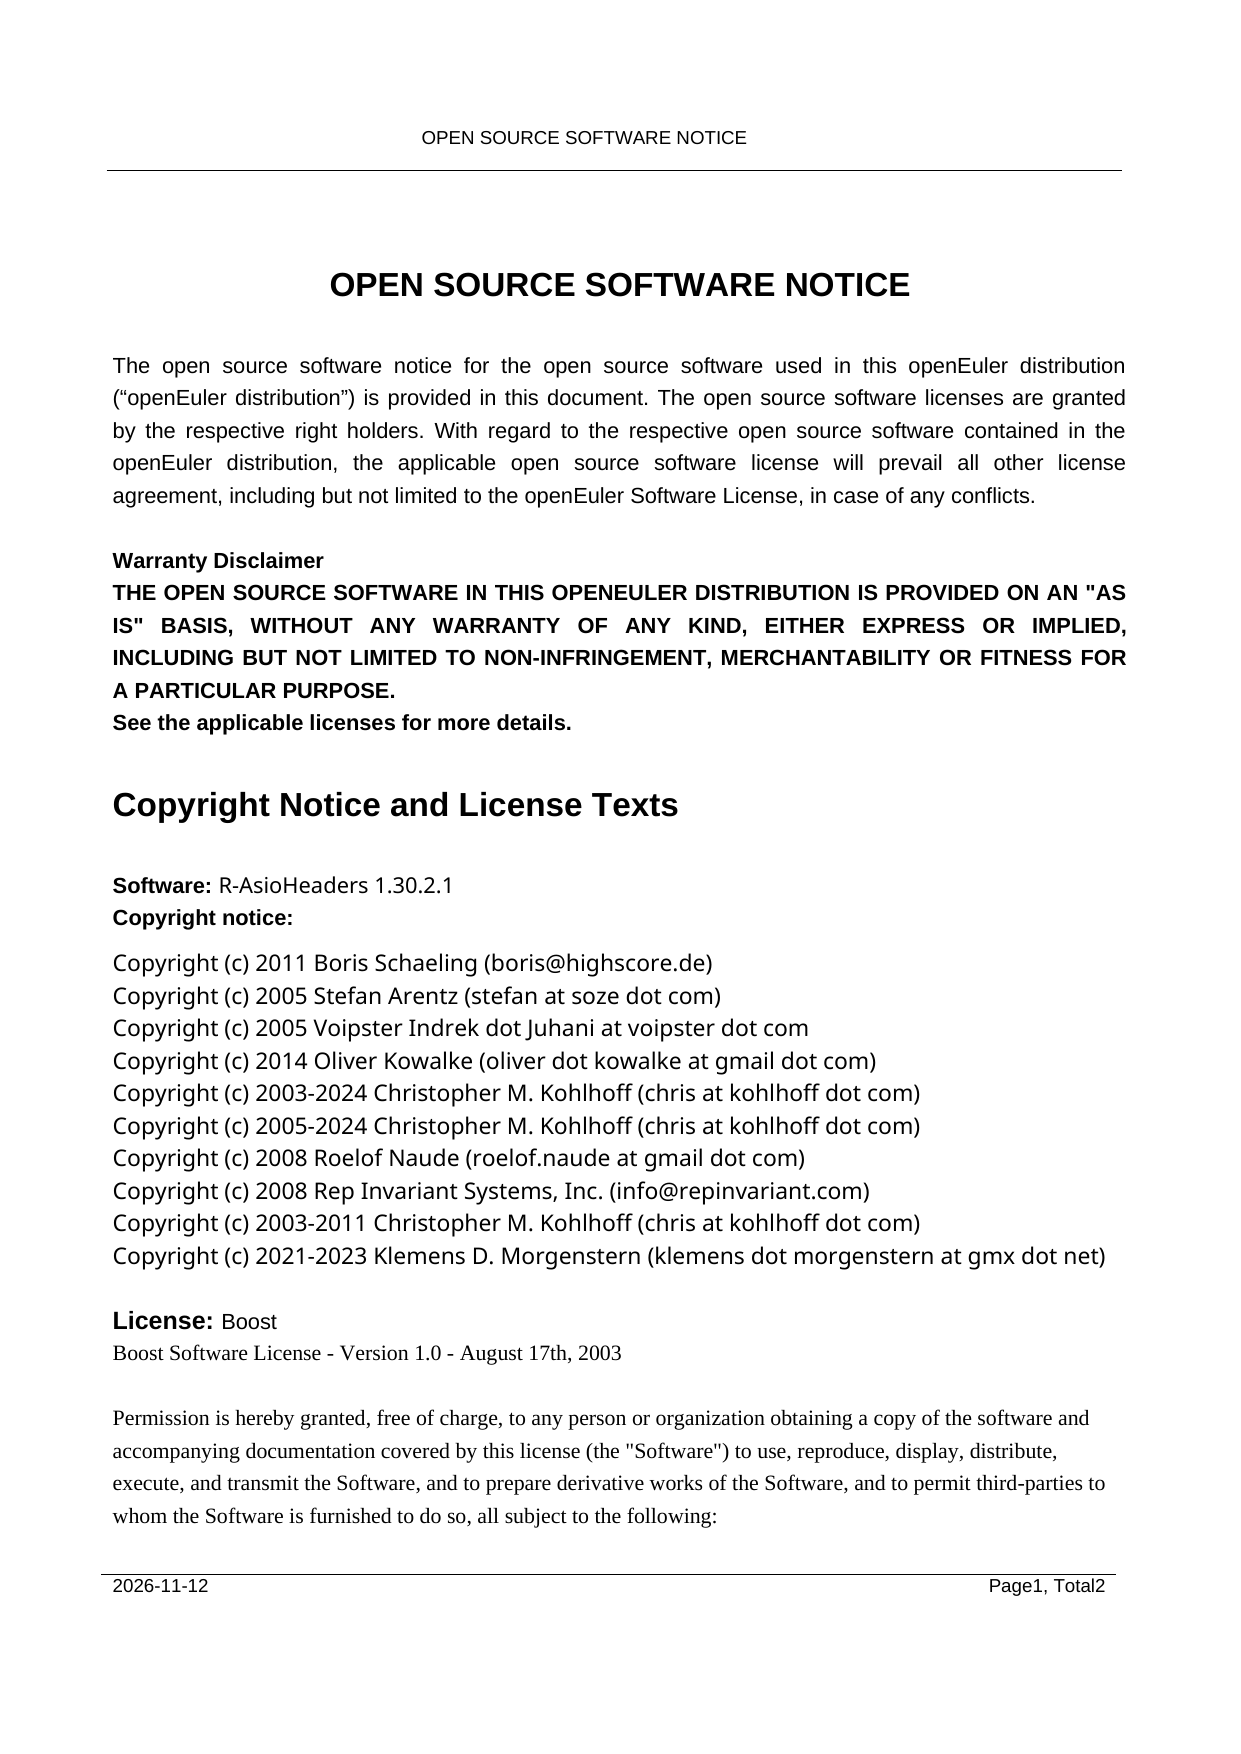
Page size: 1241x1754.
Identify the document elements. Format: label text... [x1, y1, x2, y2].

text Warranty Disclaimer [112, 544, 1128, 576]
text Copyright Notice and License Texts [112, 771, 1128, 836]
text The open source software notice for the open source software used in this openEuler distribution (“openEuler distribution”) is provided in this document. The open source software licenses are granted by the respective right holders. With regard to the respective open source software contained in the openEuler distribution, the applicable open source software license will prevail all other license agreement, including but not limited to the openEuler Software License, in case of any conflicts. [112, 349, 1128, 511]
title Software: R-AsioHeaders 1.30.2.1 [112, 869, 1128, 901]
text THE OPEN SOURCE SOFTWARE IN THIS OPENEULER DISTRIBUTION IS PROVIDED ON AN "AS IS" BASIS, WITHOUT ANY WARRANTY OF ANY KIND, EITHER EXPRESS OR IMPLIED, INCLUDING BUT NOT LIMITED TO NON-INFRINGEMENT, MERCHANTABILITY OR FITNESS FOR A PARTICULAR PURPOSE. See the applicable licenses for more details. [112, 576, 1128, 739]
text OPEN SOURCE SOFTWARE NOTICE [112, 251, 1128, 316]
text Copyright (c) 2011 Boris Schaeling (boris@highscore.de) Copyright (c) 2005 Stefan Arentz (stefan at soze dot com) Copyright (c) 2005 Voipster Indrek dot Juhani at voipster dot com Copyright (c) 2014 Oliver Kowalke (oliver dot kowalke at gmail dot com) Copyright (c) 2003-2024 Christopher M. Kohlhoff (chris at kohlhoff dot com) Copyright (c) 2005-2024 Christopher M. Kohlhoff (chris at kohlhoff dot com) Copyright (c) 2008 Roelof Naude (roelof.naude at gmail dot com) Copyright (c) 2008 Rep Invariant Systems, Inc. (info@repinvariant.com) Copyright (c) 2003-2011 Christopher M. Kohlhoff (chris at kohlhoff dot com) Copyright (c) 2021-2023 Klemens D. Morgenstern (klemens dot morgenstern at gmx dot net) [112, 947, 1128, 1304]
text Copyright notice: [112, 901, 1128, 934]
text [112, 1337, 1128, 1532]
text License: Boost [112, 1304, 1128, 1337]
